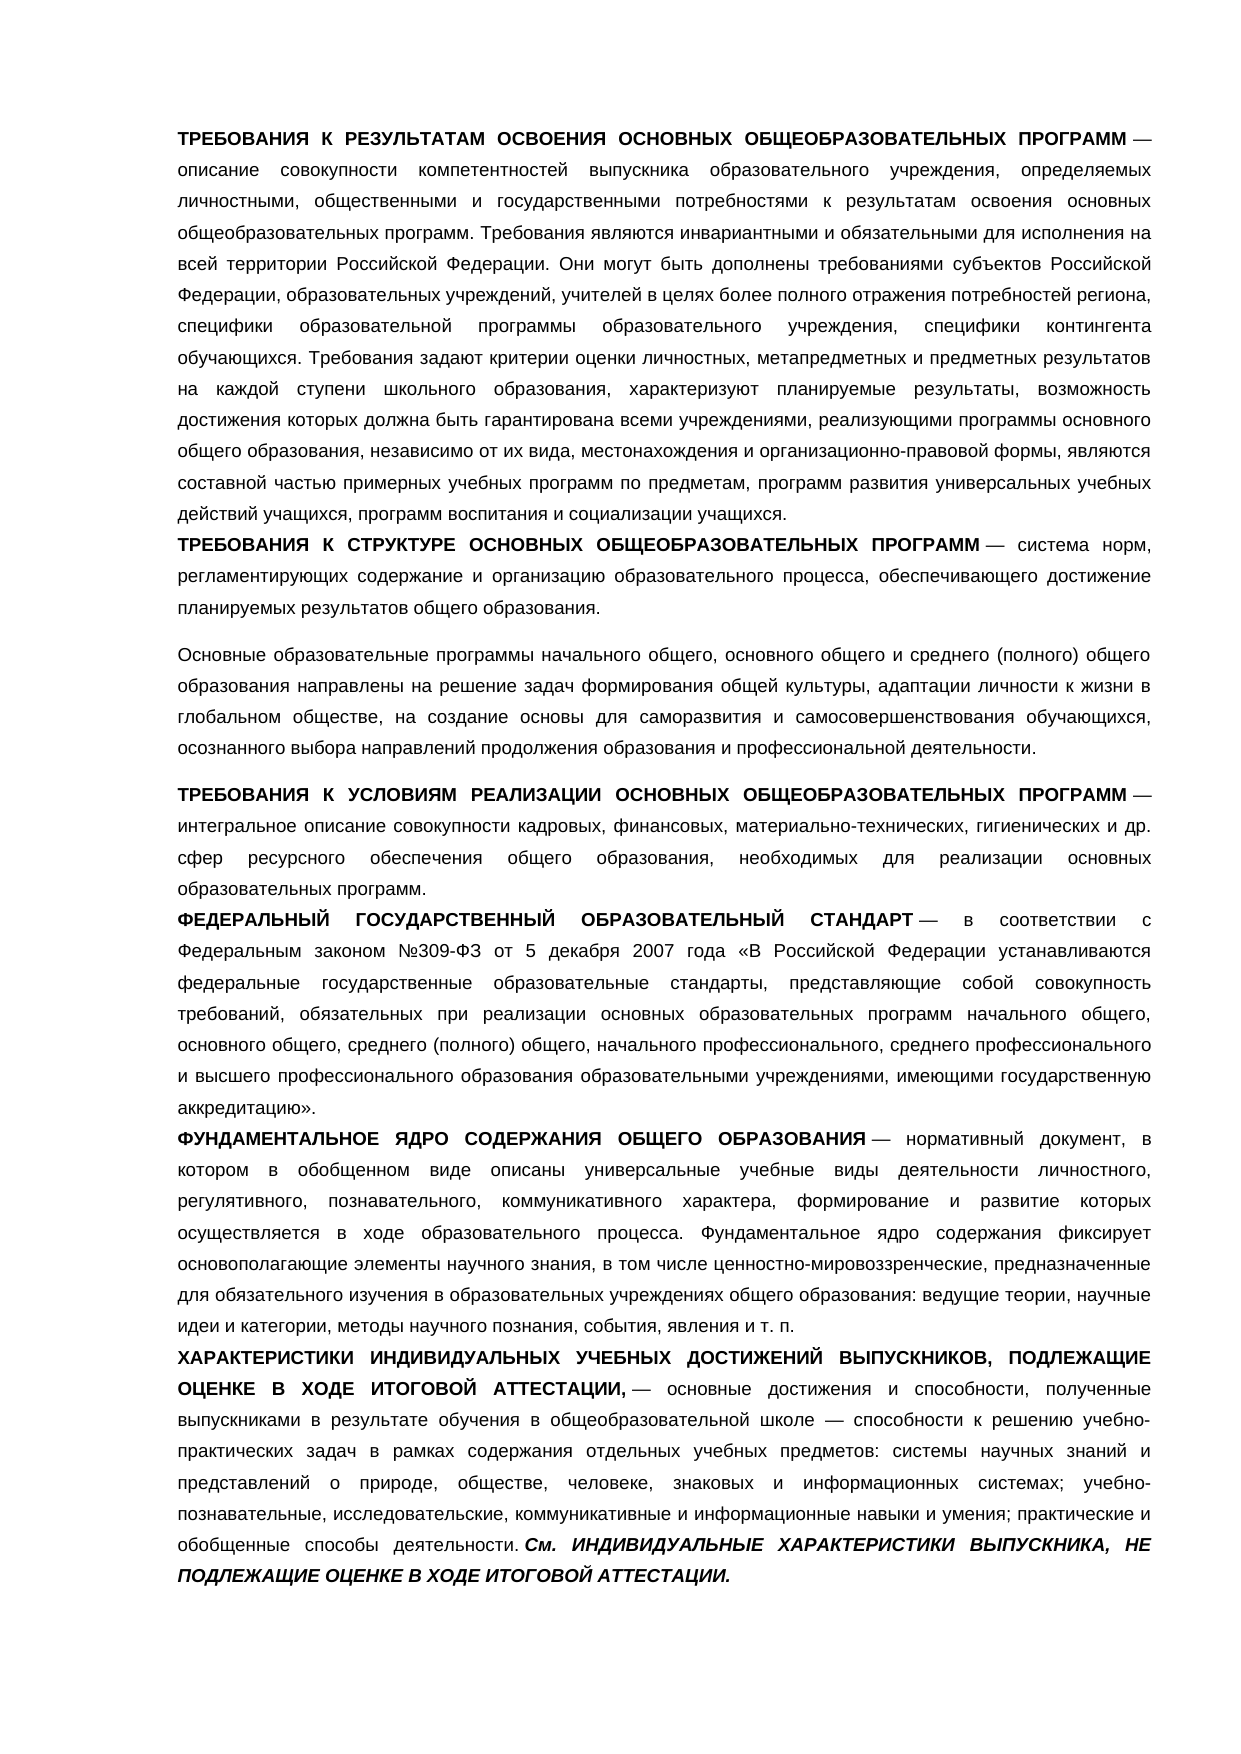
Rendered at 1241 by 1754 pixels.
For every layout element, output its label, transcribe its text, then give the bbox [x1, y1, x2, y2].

text ТРЕБОВАНИЯ К СТРУКТУРЕ ОСНОВНЫХ ОБЩЕОБРАЗОВАТЕЛЬНЫХ ПРОГРАММ — система норм, регламентирующих содержание и организацию образовательного процесса, обеспечивающего достижение планируемых результатов общего образования. [177, 524, 1152, 618]
text ХАРАКТЕРИСТИКИ ИНДИВИДУАЛЬНЫХ УЧЕБНЫХ ДОСТИЖЕНИЙ ВЫПУСКНИКОВ, ПОДЛЕЖАЩИЕ ОЦЕНКЕ В ХОДЕ ИТОГОВОЙ АТТЕСТАЦИИ, — основные достижения и способности, полученные выпускниками в результате обучения в общеобразовательной школе — способности к решению учебно-практических задач в рамках содержания отдельных учебных предметов: системы научных знаний и представлений о природе, обществе, человеке, знаковых и информационных системах; учебно-познавательные, исследовательские, коммуникативные и информационные навыки и умения; практические и обобщенные способы деятельности. См. ИНДИВИДУАЛЬНЫЕ ХАРАКТЕРИСТИКИ ВЫПУСКНИКА, НЕ ПОДЛЕЖАЩИЕ ОЦЕНКЕ В ХОДЕ ИТОГОВОЙ АТТЕСТАЦИИ. [177, 1337, 1152, 1587]
text ТРЕБОВАНИЯ К РЕЗУЛЬТАТАМ ОСВОЕНИЯ ОСНОВНЫХ ОБЩЕОБРАЗОВАТЕЛЬНЫХ ПРОГРАММ — описание совокупности компетентностей выпускника образовательного учреждения, определяемых личностными, общественными и государственными потребностями к результатам освоения основных общеобразовательных программ. Требования являются инвариантными и обязательными для исполнения на всей территории Российской Федерации. Они могут быть дополнены требованиями субъектов Российской Федерации, образовательных учреждений, учителей в целях более полного отражения потребностей региона, специфики образовательной программы образовательного учреждения, специфики контингента обучающихся. Требования задают критерии оценки личностных, метапредметных и предметных результатов на каждой ступени школьного образования, характеризуют планируемые результаты, возможность достижения которых должна быть гарантирована всеми учреждениями, реализующими программы основного общего образования, независимо от их вида, местонахождения и организационно-правовой формы, являются составной частью примерных учебных программ по предметам, программ развития универсальных учебных действий учащихся, программ воспитания и социализации учащихся. [177, 118, 1152, 524]
text ТРЕБОВАНИЯ К УСЛОВИЯМ РЕАЛИЗАЦИИ ОСНОВНЫХ ОБЩЕОБРАЗОВАТЕЛЬНЫХ ПРОГРАММ — интегральное описание совокупности кадровых, финансовых, материально-технических, гигиенических и др. сфер ресурсного обеспечения общего образования, необходимых для реализации основных образовательных программ. [177, 774, 1152, 899]
text ФУНДАМЕНТАЛЬНОЕ ЯДРО СОДЕРЖАНИЯ ОБЩЕГО ОБРАЗОВАНИЯ — нормативный документ, в котором в обобщенном виде описаны универсальные учебные виды деятельности личностного, регулятивного, познавательного, коммуникативного характера, формирование и развитие которых осуществляется в ходе образовательного процесса. Фундаментальное ядро содержания фиксирует основополагающие элементы научного знания, в том числе ценностно-мировоззренческие, предназначенные для обязательного изучения в образовательных учреждениях общего образования: ведущие теории, научные идеи и категории, методы научного познания, события, явления и т. п. [177, 1118, 1152, 1337]
text ФЕДЕРАЛЬНЫЙ ГОСУДАРСТВЕННЫЙ ОБРАЗОВАТЕЛЬНЫЙ СТАНДАРТ — в соответствии с Федеральным законом №309-ФЗ от 5 декабря 2007 года «В Российской Федерации устанавливаются федеральные государственные образовательные стандарты, представляющие собой совокупность требований, обязательных при реализации основных образовательных программ начального общего, основного общего, среднего (полного) общего, начального профессионального, среднего профессионального и высшего профессионального образования образовательными учреждениями, имеющими государственную аккредитацию». [177, 899, 1152, 1118]
text Основные образовательные программы начального общего, основного общего и среднего (полного) общего образования направлены на решение задач формирования общей культуры, адаптации личности к жизни в глобальном обществе, на создание основы для саморазвития и самосовершенствования обучающихся, осознанного выбора направлений продолжения образования и профессиональной деятельности. [177, 634, 1152, 759]
